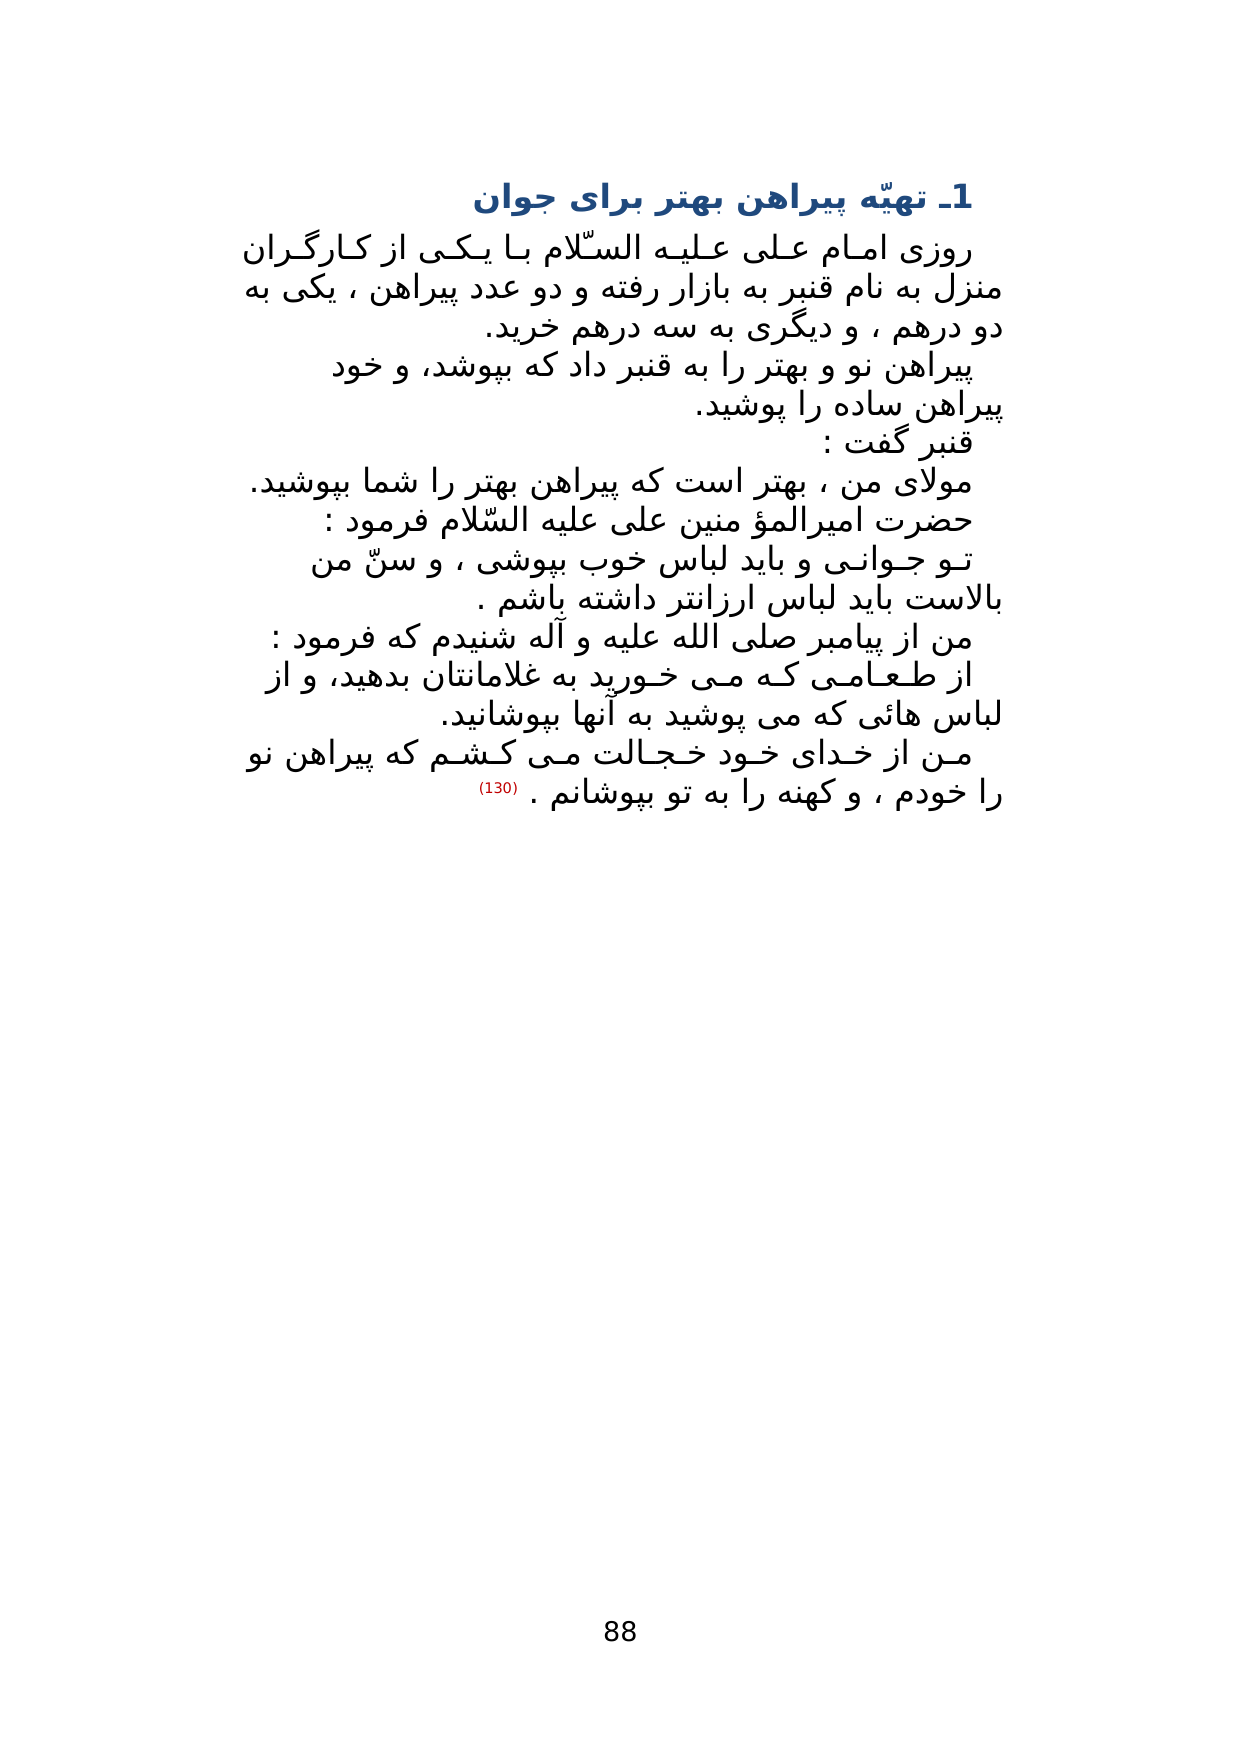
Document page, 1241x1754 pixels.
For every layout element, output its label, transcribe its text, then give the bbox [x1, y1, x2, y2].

text مـن از خـدای خـود خـجـالت مـی کـشـم که پیراهن نو را خودم ، و کهنه را به تو بپوشانم . (130) [236, 734, 1004, 811]
text من از پیامبر صلی الله علیه و آله شنیدم که فرمود : [236, 617, 1004, 656]
text تـو جـوانـی و باید لباس خوب بپوشی ، و سنّ من بالاست باید لباس ارزانتر داشته باشم . [236, 539, 1004, 617]
text از طـعـامـی کـه مـی خـورید به غلامانتان بدهید، و از لباس هائی که می پوشید به آنها بپوشانید. [236, 656, 1004, 734]
subtitle 1ـ تهیّه پیراهن بهتر برای جوان [236, 177, 1004, 216]
text پیراهن نو و بهتر را به قنبر داد که بپوشد، و خود پیراهن ساده را پوشید. [236, 345, 1004, 423]
text مولای من ، بهتر است که پیراهن بهتر را شما بپوشید. [236, 462, 1004, 501]
text قنبر گفت : [236, 423, 1004, 462]
text حضرت امیرالمؤ منین علی علیه السّلام فرمود : [236, 501, 1004, 539]
text روزی امـام عـلی عـلیـه السـّلام بـا یـکـی از کـارگـران منزل به نام قنبر به بازار رفته و دو عدد پیراهن ، یکی به دو درهم ، و دیگری به سه درهم خرید. [236, 228, 1004, 345]
